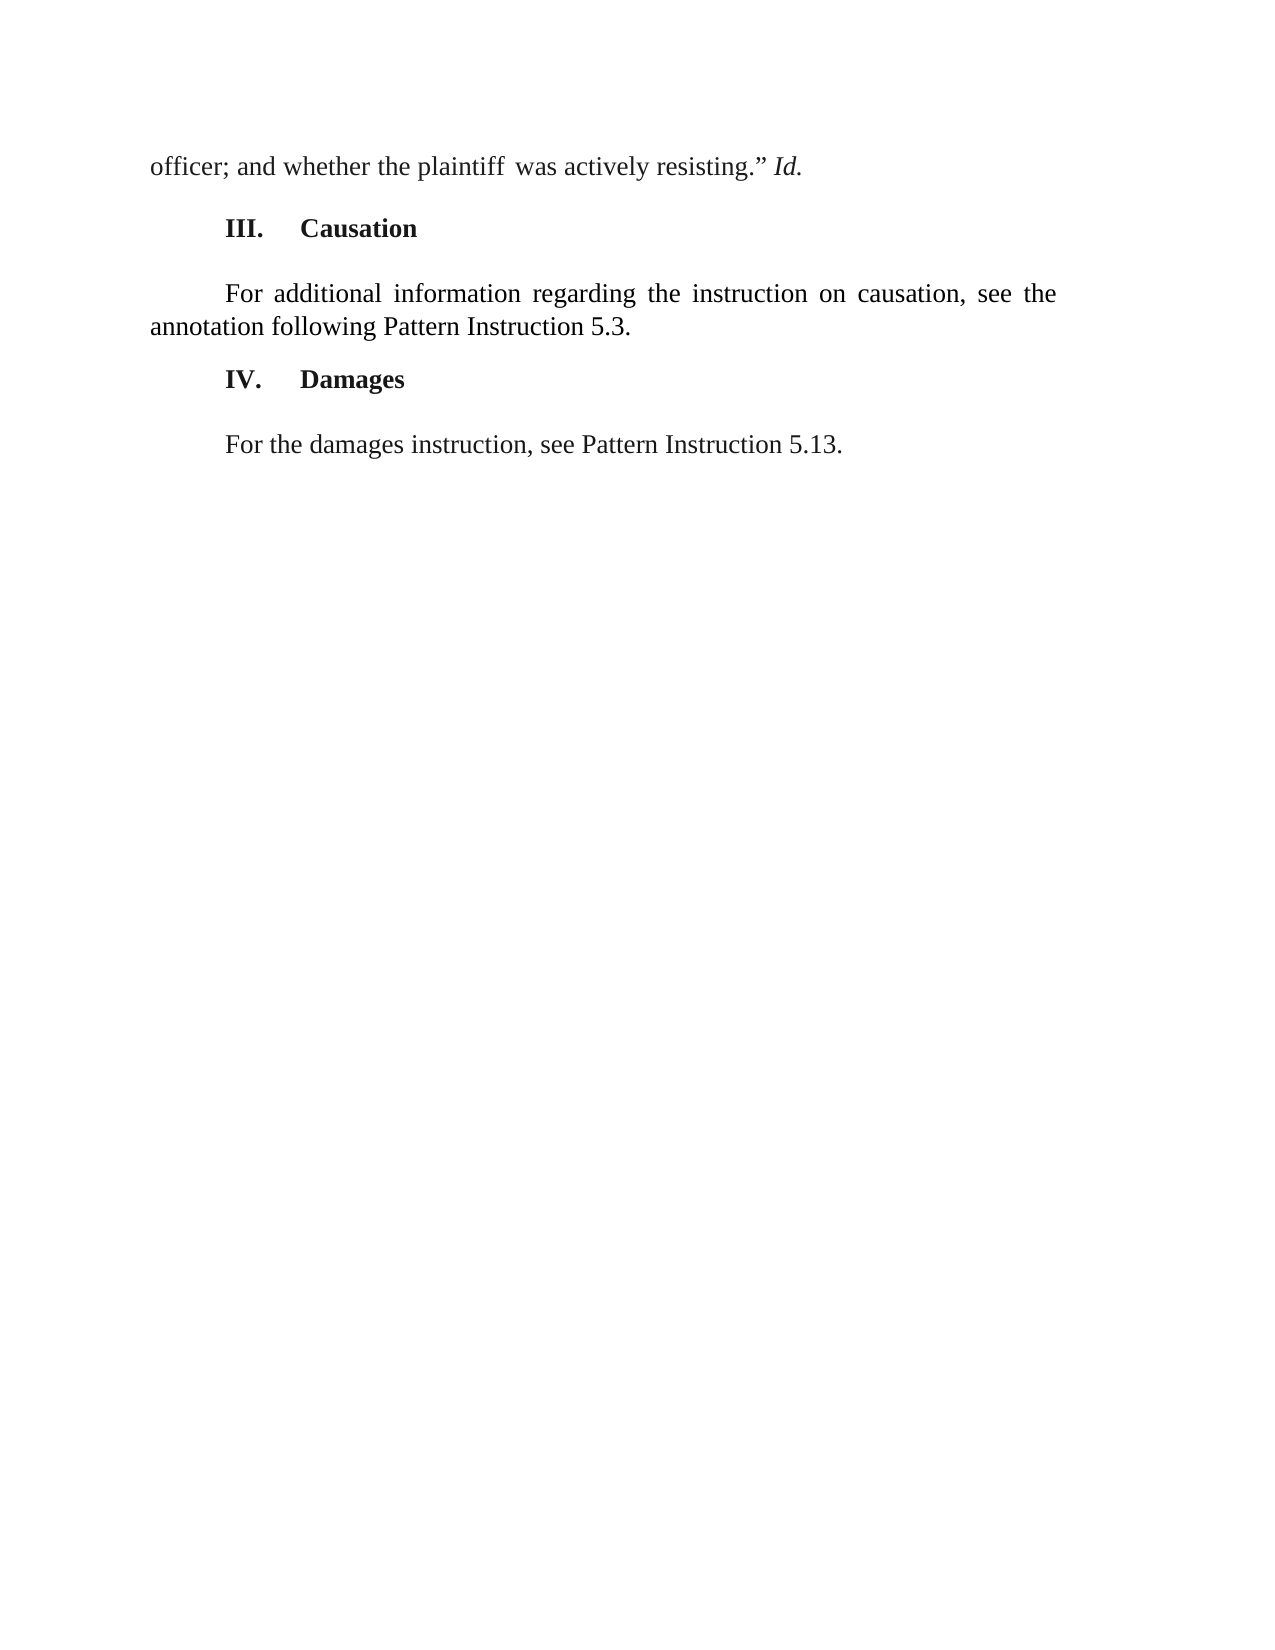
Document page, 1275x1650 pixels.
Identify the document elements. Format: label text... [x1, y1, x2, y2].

text For the damages instruction, see Pattern Instruction 5.13. [150, 428, 1112, 459]
text For additional information regarding the instruction on causation, see the annotation following Pattern Instruction 5.3. [150, 277, 1112, 341]
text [150, 150, 1112, 181]
list Damages [150, 363, 1125, 394]
list Causation [150, 212, 1125, 243]
